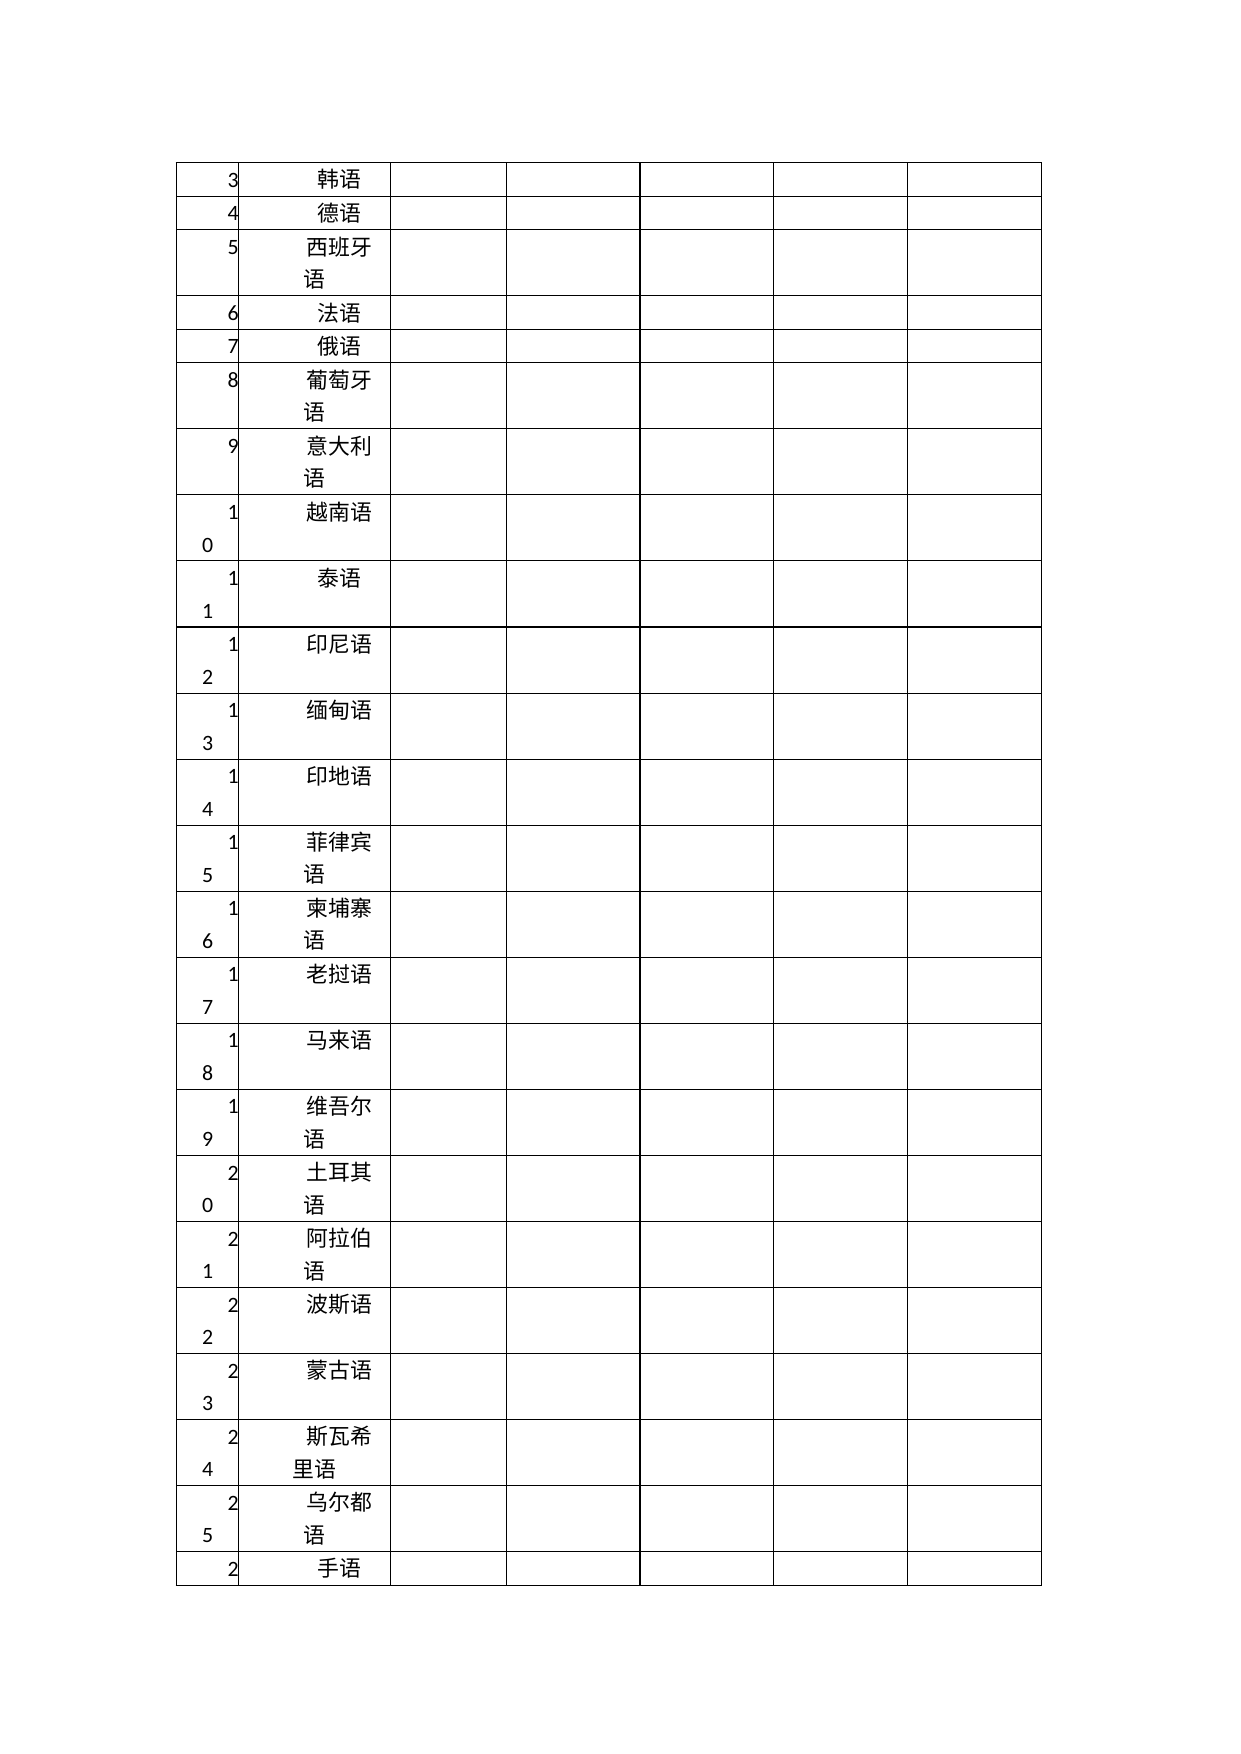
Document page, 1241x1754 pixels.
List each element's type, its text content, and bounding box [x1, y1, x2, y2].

table_cell [908, 1486, 1041, 1551]
table_cell [641, 760, 773, 824]
table_cell [908, 561, 1041, 626]
table_cell 22 [177, 1288, 238, 1353]
table_cell [908, 1354, 1041, 1419]
table_cell 9 [177, 429, 238, 494]
table_cell [641, 429, 773, 494]
table_cell [391, 826, 506, 891]
table_cell 23 [177, 1354, 238, 1419]
table_cell [908, 958, 1041, 1023]
table_cell [908, 230, 1041, 295]
table_cell [774, 197, 907, 229]
table_cell [908, 1024, 1041, 1089]
table_cell [507, 197, 639, 229]
table_cell 德语 [239, 197, 390, 229]
table_cell [641, 1156, 773, 1221]
table_cell [641, 197, 773, 229]
table_cell [391, 1156, 506, 1221]
table_cell [641, 694, 773, 758]
table_cell 16 [177, 892, 238, 957]
table_cell [391, 1288, 506, 1353]
table_cell 手语 [239, 1552, 390, 1584]
table_cell [507, 330, 639, 362]
table_cell [507, 230, 639, 295]
table_cell 柬埔寨语 [239, 892, 390, 957]
table_cell [507, 958, 639, 1023]
table_cell [641, 163, 773, 196]
table_cell [774, 363, 907, 428]
table_cell [641, 1354, 773, 1419]
table_cell [908, 330, 1041, 362]
table_cell [391, 1354, 506, 1419]
table_cell [774, 958, 907, 1023]
table_cell [908, 628, 1041, 692]
table_cell [641, 330, 773, 362]
table_cell [391, 363, 506, 428]
table_cell [641, 958, 773, 1023]
table_cell [507, 826, 639, 891]
table_cell [391, 694, 506, 758]
table_cell [774, 1024, 907, 1089]
table_cell 11 [177, 561, 238, 626]
table_cell 葡萄牙语 [239, 363, 390, 428]
table_cell [641, 628, 773, 692]
table_cell [391, 197, 506, 229]
table_cell [641, 1222, 773, 1287]
table_cell [507, 1156, 639, 1221]
table_cell [391, 429, 506, 494]
table_cell [507, 1420, 639, 1485]
table_cell 菲律宾语 [239, 826, 390, 891]
table_cell 8 [177, 363, 238, 428]
table_cell 12 [177, 628, 238, 692]
table_cell 26 [177, 1552, 238, 1584]
table_cell [774, 1420, 907, 1485]
table_cell 维吾尔语 [239, 1090, 390, 1155]
table_cell [391, 561, 506, 626]
table_cell [507, 694, 639, 758]
table_cell 印尼语 [239, 628, 390, 692]
table_cell [391, 163, 506, 196]
table_cell [774, 1090, 907, 1155]
table_cell [507, 363, 639, 428]
table_cell 10 [177, 495, 238, 560]
table_cell [908, 1420, 1041, 1485]
table_cell 6 [177, 296, 238, 329]
table_cell [641, 296, 773, 329]
table_cell [908, 760, 1041, 824]
table_cell [641, 1024, 773, 1089]
table_cell [908, 429, 1041, 494]
table_cell [507, 892, 639, 957]
table_cell [507, 561, 639, 626]
table_cell [908, 1552, 1041, 1584]
table_cell [774, 760, 907, 824]
table_cell [641, 1090, 773, 1155]
table_cell 印地语 [239, 760, 390, 824]
table_cell [507, 163, 639, 196]
table_cell [507, 1024, 639, 1089]
table_cell 19 [177, 1090, 238, 1155]
table_cell 西班牙语 [239, 230, 390, 295]
table_cell [774, 1156, 907, 1221]
table_cell [391, 230, 506, 295]
table_cell [507, 1486, 639, 1551]
table_cell 波斯语 [239, 1288, 390, 1353]
table_cell [908, 1222, 1041, 1287]
table_cell [507, 429, 639, 494]
table_cell [774, 826, 907, 891]
table_cell [391, 628, 506, 692]
table_cell [774, 1354, 907, 1419]
table_cell [774, 163, 907, 196]
table_cell 18 [177, 1024, 238, 1089]
table_cell [774, 892, 907, 957]
table_cell [507, 296, 639, 329]
table_cell [908, 363, 1041, 428]
table_cell [391, 892, 506, 957]
table_cell [507, 760, 639, 824]
table_cell [641, 363, 773, 428]
table_cell [774, 561, 907, 626]
table_cell [774, 429, 907, 494]
table_cell 老挝语 [239, 958, 390, 1023]
table_cell 土耳其语 [239, 1156, 390, 1221]
table_cell 蒙古语 [239, 1354, 390, 1419]
table_cell [908, 694, 1041, 758]
table_cell [641, 1420, 773, 1485]
table_cell 法语 [239, 296, 390, 329]
table_cell [641, 495, 773, 560]
table_cell 14 [177, 760, 238, 824]
table_cell 泰语 [239, 561, 390, 626]
table_cell [391, 1486, 506, 1551]
table_cell [774, 1486, 907, 1551]
table_cell 7 [177, 330, 238, 362]
table_cell [641, 892, 773, 957]
table_cell [774, 296, 907, 329]
table_cell 15 [177, 826, 238, 891]
table_cell [391, 958, 506, 1023]
table_cell [774, 1552, 907, 1584]
table_cell [908, 197, 1041, 229]
table_cell 24 [177, 1420, 238, 1485]
table_cell [507, 1354, 639, 1419]
table_cell 意大利语 [239, 429, 390, 494]
table_cell [391, 1024, 506, 1089]
table_cell 缅甸语 [239, 694, 390, 758]
table_cell [774, 1288, 907, 1353]
table_cell [391, 296, 506, 329]
table_cell [507, 1552, 639, 1584]
table_cell [641, 230, 773, 295]
table_cell 4 [177, 197, 238, 229]
table_cell 17 [177, 958, 238, 1023]
table_cell 3 [177, 163, 238, 196]
table_cell [507, 628, 639, 692]
table_cell [391, 495, 506, 560]
table_cell [774, 495, 907, 560]
table_cell [774, 1222, 907, 1287]
table_cell [908, 163, 1041, 196]
table_cell [391, 1420, 506, 1485]
table_cell [507, 1090, 639, 1155]
table_cell [507, 1288, 639, 1353]
table_cell [507, 1222, 639, 1287]
table_cell 25 [177, 1486, 238, 1551]
table_cell 韩语 [239, 163, 390, 196]
table_cell 越南语 [239, 495, 390, 560]
table_cell [774, 330, 907, 362]
table_cell [641, 826, 773, 891]
table_cell [391, 1552, 506, 1584]
table_cell 斯瓦希里语 [239, 1420, 390, 1485]
table_cell 阿拉伯语 [239, 1222, 390, 1287]
table_cell [641, 1552, 773, 1584]
table_cell [908, 826, 1041, 891]
table_cell [391, 330, 506, 362]
table_cell [774, 628, 907, 692]
table_cell 21 [177, 1222, 238, 1287]
table_cell [908, 1156, 1041, 1221]
table_cell 13 [177, 694, 238, 758]
table_cell 5 [177, 230, 238, 295]
table_cell 马来语 [239, 1024, 390, 1089]
table_cell 俄语 [239, 330, 390, 362]
table_cell [908, 296, 1041, 329]
table_cell [641, 1486, 773, 1551]
table_cell [641, 1288, 773, 1353]
table_cell [908, 1090, 1041, 1155]
table_cell [774, 230, 907, 295]
table_cell [908, 1288, 1041, 1353]
table_cell [391, 1090, 506, 1155]
table_cell [391, 1222, 506, 1287]
table_cell [774, 694, 907, 758]
table_cell 乌尔都语 [239, 1486, 390, 1551]
table_cell [908, 495, 1041, 560]
table_cell [391, 760, 506, 824]
table_cell 20 [177, 1156, 238, 1221]
table_cell [641, 561, 773, 626]
table_cell [507, 495, 639, 560]
table_cell [908, 892, 1041, 957]
